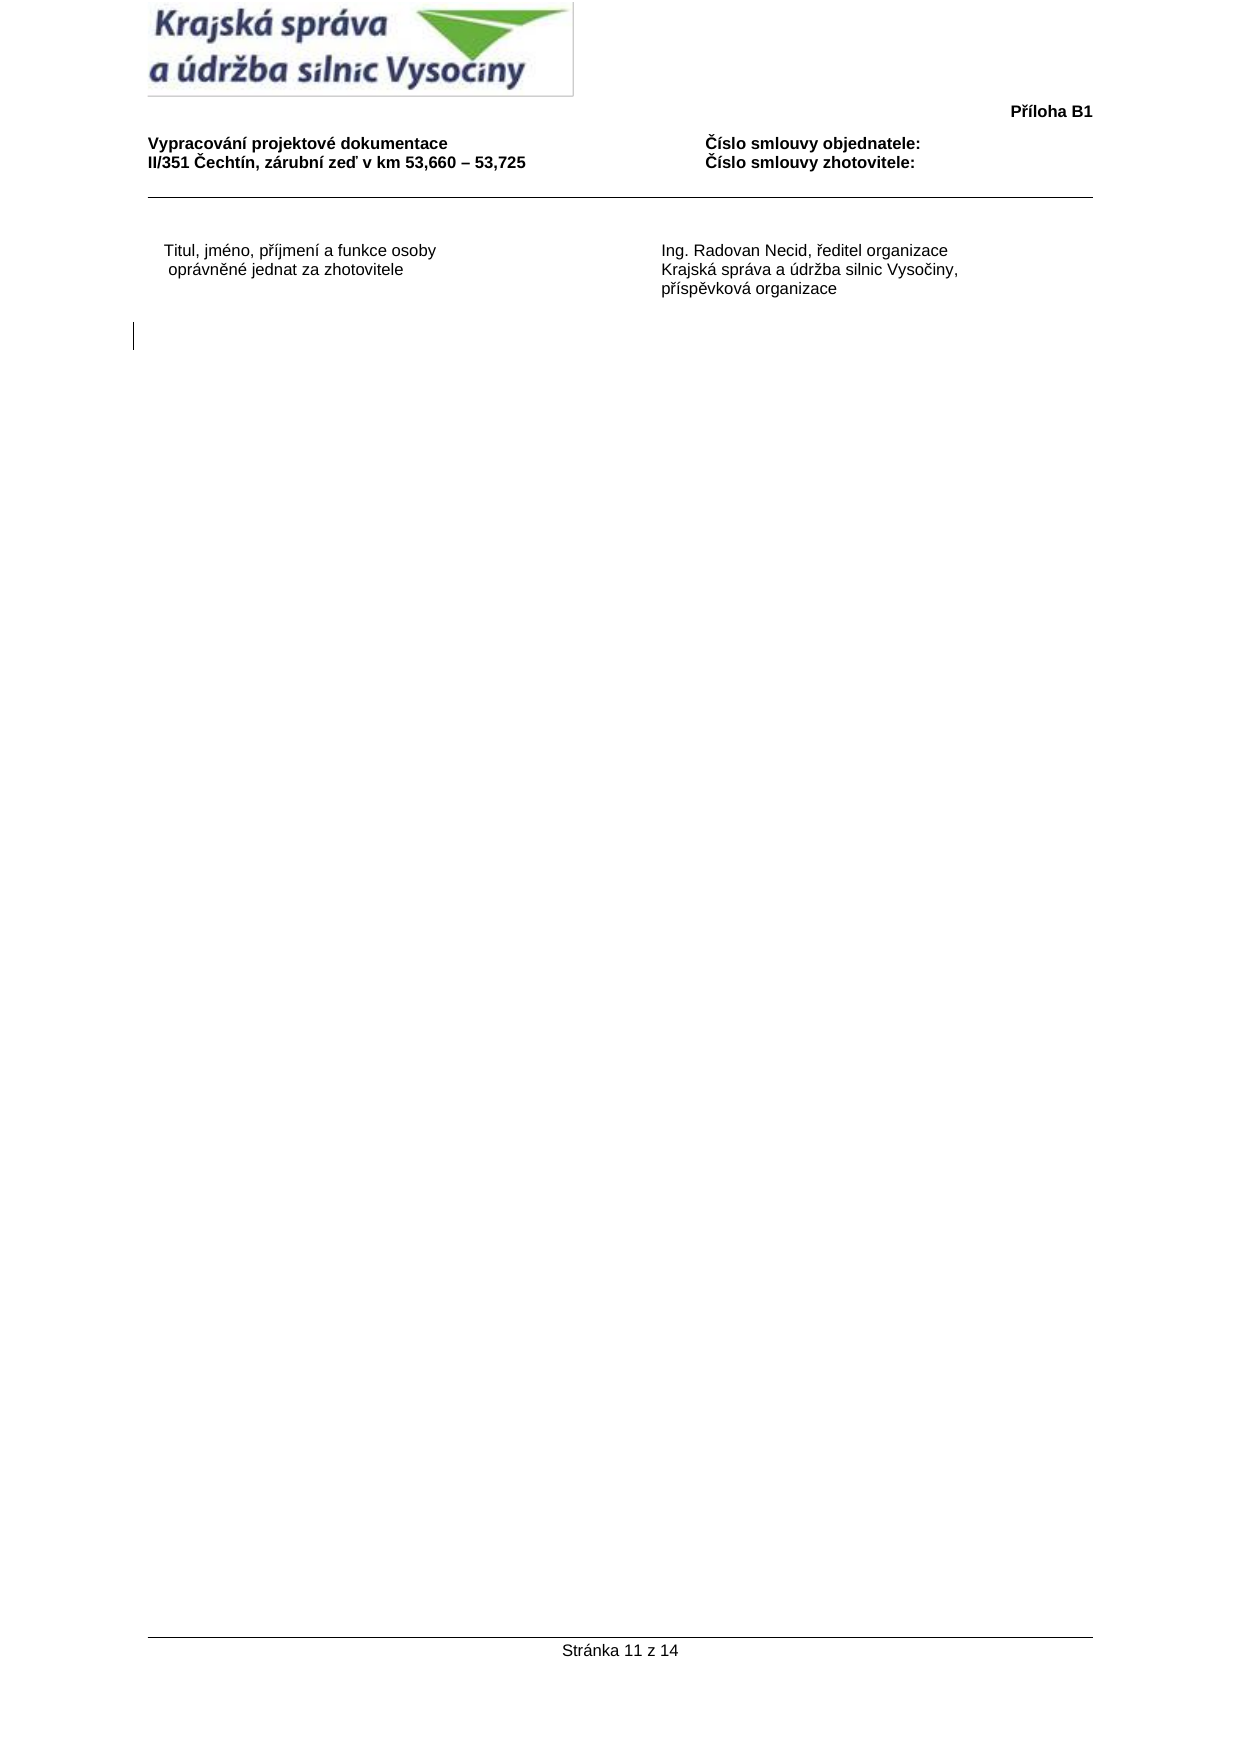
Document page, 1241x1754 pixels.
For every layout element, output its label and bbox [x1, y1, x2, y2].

table_cell [148, 240, 650, 298]
table_cell [650, 240, 1093, 298]
picture [147, 2, 574, 98]
